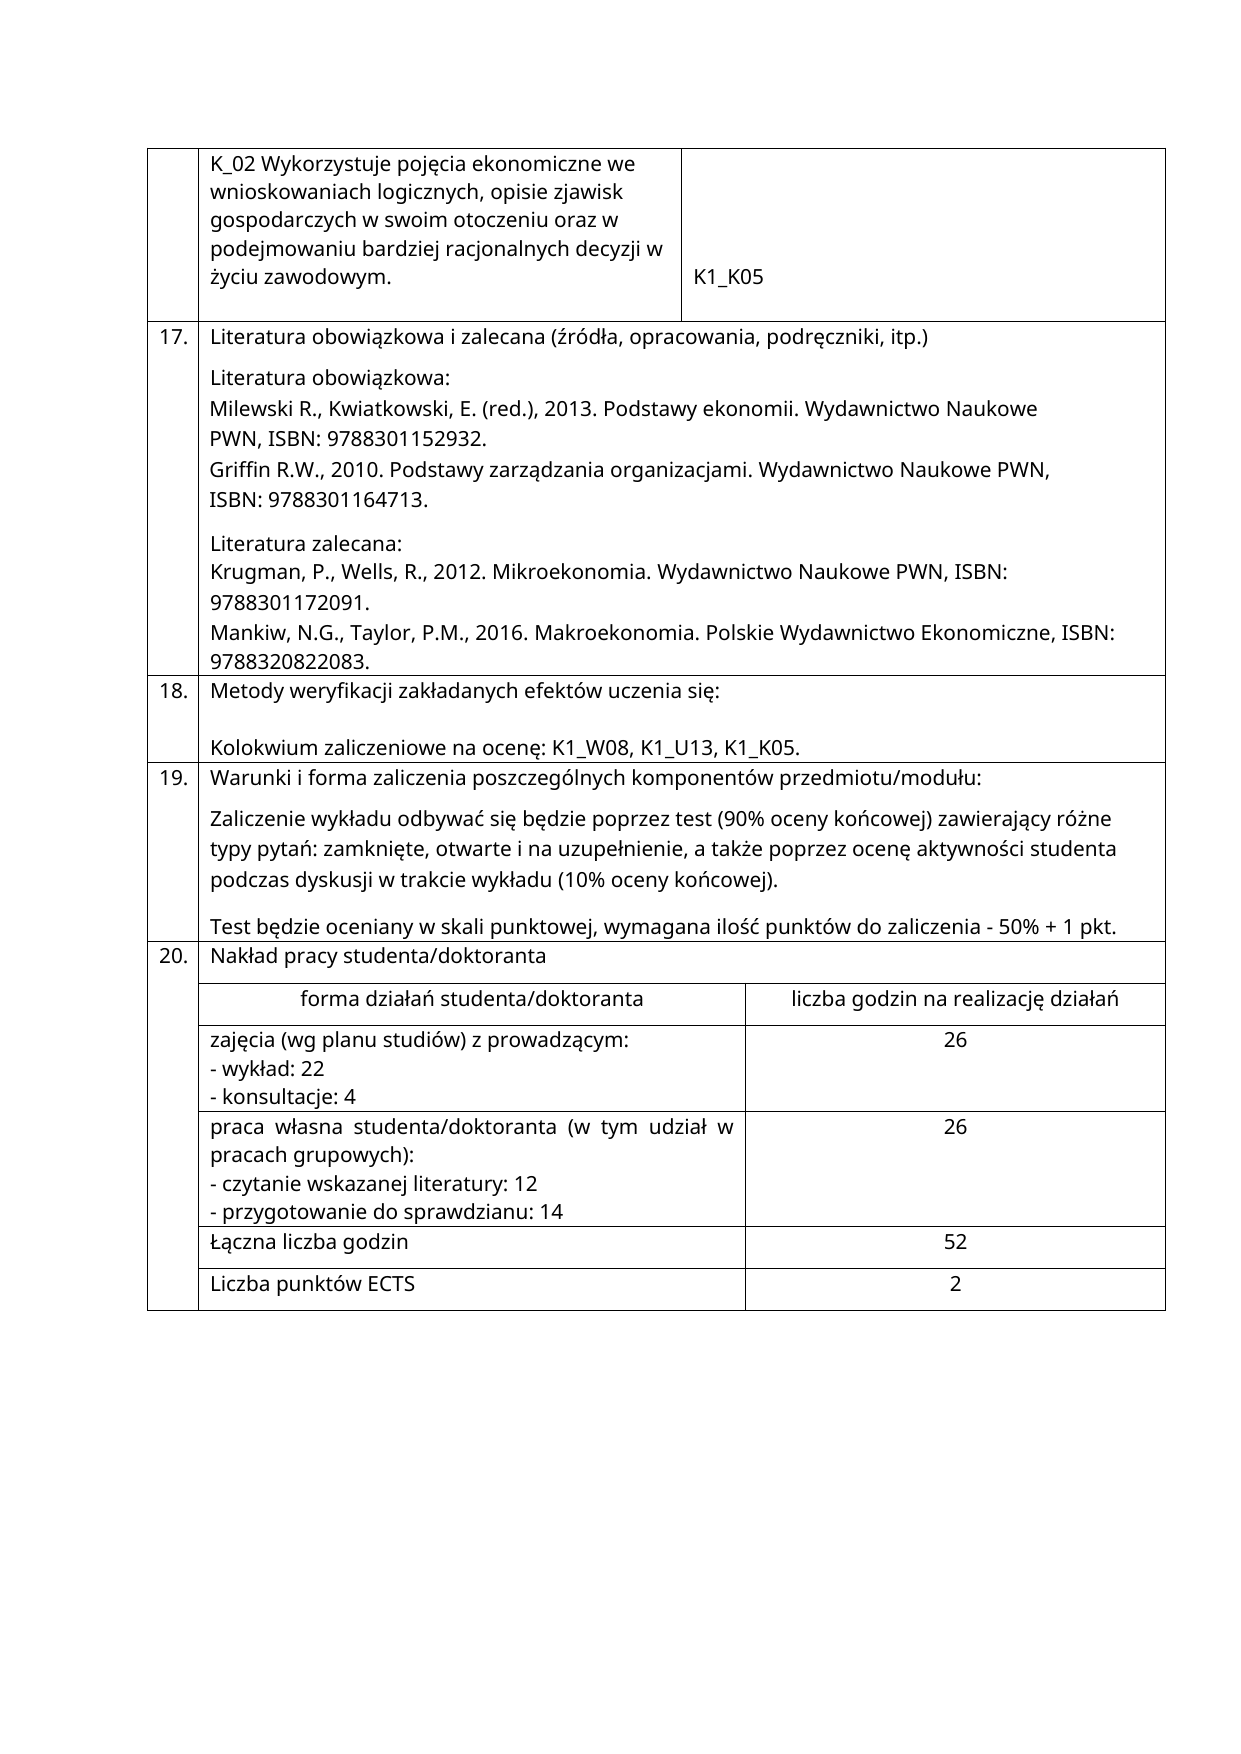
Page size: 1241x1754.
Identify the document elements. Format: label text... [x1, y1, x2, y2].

table_cell Nakład pracy studenta/doktoranta [199, 942, 1165, 983]
table_cell 26 [746, 1026, 1165, 1111]
table_cell [148, 942, 198, 1310]
table_cell [148, 149, 198, 321]
table_cell Literatura obowiązkowa i zalecana (źródła, opracowania, podręczniki, itp.) Literatura obowiązkowa: Milewski R., Kwiatkowski, E. (red.), 2013. Podstawy ekonomii. Wydawnictwo Naukowe PWN, ISBN: 9788301152932. Griffin R.W., 2010. Podstawy zarządzania organizacjami. Wydawnictwo Naukowe PWN, ISBN: 9788301164713. Literatura zalecana: Krugman, P., Wells, R., 2012. Mikroekonomia. Wydawnictwo Naukowe PWN, ISBN: 9788301172091. Mankiw, N.G., Taylor, P.M., 2016. Makroekonomia. Polskie Wydawnictwo Ekonomiczne, ISBN: 9788320822083. [199, 322, 1165, 675]
table_cell Łączna liczba godzin [199, 1227, 745, 1268]
table_cell 2 [746, 1269, 1165, 1310]
table_cell Metody weryfikacji zakładanych efektów uczenia się: Kolokwium zaliczeniowe na ocenę: K1_W08, K1_U13, K1_K05. [199, 676, 1165, 762]
table_cell [148, 763, 198, 941]
table_cell praca własna studenta/doktoranta (w tym udział w pracach grupowych): - czytanie wskazanej literatury: 12 - przygotowanie do sprawdzianu: 14 [199, 1112, 745, 1226]
table_cell forma działań studenta/doktoranta [199, 984, 745, 1024]
table_cell liczba godzin na realizację działań [746, 984, 1165, 1024]
table_cell [148, 322, 198, 675]
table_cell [682, 149, 1165, 321]
table_cell Warunki i forma zaliczenia poszczególnych komponentów przedmiotu/modułu: Zaliczenie wykładu odbywać się będzie poprzez test (90% oceny końcowej) zawierający różne typy pytań: zamknięte, otwarte i na uzupełnienie, a także poprzez ocenę aktywności studenta podczas dyskusji w trakcie wykładu (10% oceny końcowej). Test będzie oceniany w skali punktowej, wymagana ilość punktów do zaliczenia - 50% + 1 pkt. [199, 763, 1165, 941]
table_cell [148, 676, 198, 762]
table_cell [199, 149, 681, 321]
table_cell 52 [746, 1227, 1165, 1268]
table_cell Liczba punktów ECTS [199, 1269, 745, 1310]
table_cell zajęcia (wg planu studiów) z prowadzącym: - wykład: 22 - konsultacje: 4 [199, 1026, 745, 1111]
table_cell 26 [746, 1112, 1165, 1226]
